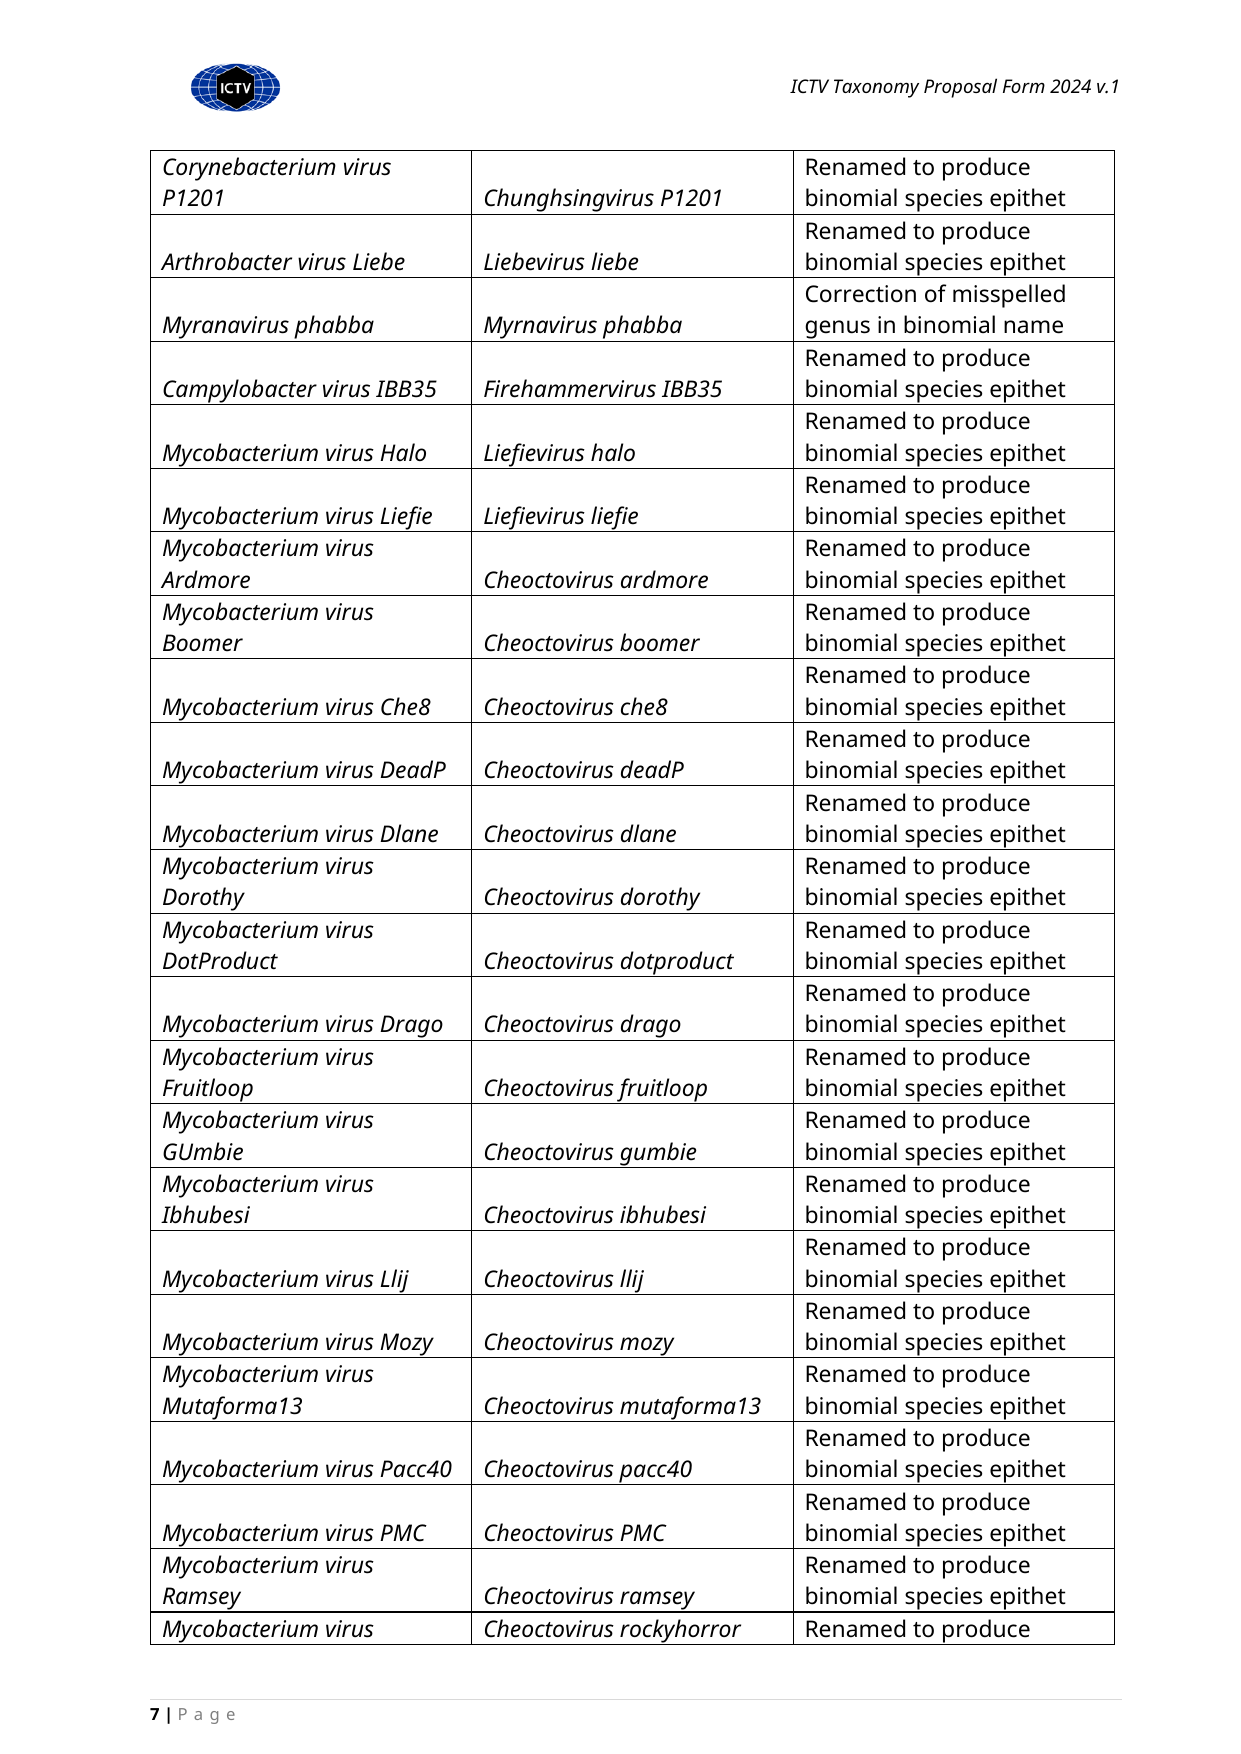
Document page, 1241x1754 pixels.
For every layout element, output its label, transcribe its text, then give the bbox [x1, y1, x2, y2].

table_cell Mycobacterium virus Ibhubesi [151, 1168, 471, 1230]
table_cell Mycobacterium virus Boomer [151, 596, 471, 658]
picture [190, 56, 282, 113]
table_cell Renamed to produce binomial species epithet [794, 786, 1114, 849]
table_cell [794, 1613, 1114, 1644]
table_cell Cheoctovirus ibhubesi [472, 1168, 793, 1230]
table_cell Mycobacterium virus Pacc40 [151, 1422, 471, 1484]
table_cell Renamed to produce binomial species epithet [794, 850, 1114, 912]
table_cell Arthrobacter virus Liebe [151, 215, 471, 277]
table_cell Mycobacterium virus PMC [151, 1485, 471, 1548]
table_cell Mycobacterium virus Che8 [151, 659, 471, 722]
table_cell Correction of misspelled genus in binomial name [794, 278, 1114, 341]
table_cell Cheoctovirus boomer [472, 596, 793, 658]
table_cell Myrnavirus phabba [472, 278, 793, 341]
table_cell Mycobacterium virus DeadP [151, 723, 471, 785]
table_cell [794, 151, 1114, 213]
table_cell Mycobacterium virus Dorothy [151, 850, 471, 912]
table_cell Mycobacterium virus Fruitloop [151, 1041, 471, 1103]
table_cell Liefievirus liefie [472, 469, 793, 531]
table_cell Cheoctovirus dlane [472, 786, 793, 849]
table_cell Renamed to produce binomial species epithet [794, 1168, 1114, 1230]
table_cell Cheoctovirus deadP [472, 723, 793, 785]
table_cell Liebevirus liebe [472, 215, 793, 277]
table_cell Cheoctovirus gumbie [472, 1104, 793, 1167]
table_cell Cheoctovirus ardmore [472, 532, 793, 595]
table_cell Mycobacterium virus GUmbie [151, 1104, 471, 1167]
table_cell Mycobacterium virus Halo [151, 405, 471, 468]
table_cell Mycobacterium virus Llij [151, 1231, 471, 1294]
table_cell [151, 1613, 471, 1644]
table_cell Mycobacterium virus Mutaforma13 [151, 1358, 471, 1421]
table_cell Cheoctovirus ramsey [472, 1549, 793, 1611]
table_cell Cheoctovirus pacc40 [472, 1422, 793, 1484]
table_cell Firehammervirus IBB35 [472, 342, 793, 404]
table_cell Renamed to produce binomial species epithet [794, 1041, 1114, 1103]
table_cell Renamed to produce binomial species epithet [794, 342, 1114, 404]
table_cell Cheoctovirus fruitloop [472, 1041, 793, 1103]
table_cell Cheoctovirus drago [472, 977, 793, 1039]
table_cell Renamed to produce binomial species epithet [794, 659, 1114, 722]
table_cell Renamed to produce binomial species epithet [794, 1358, 1114, 1421]
table_cell Corynebacterium virus P1201 [151, 151, 471, 213]
table_cell Renamed to produce binomial species epithet [794, 532, 1114, 595]
table_cell Renamed to produce binomial species epithet [794, 1485, 1114, 1548]
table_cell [472, 1613, 793, 1644]
table_cell Renamed to produce binomial species epithet [794, 596, 1114, 658]
table_cell Cheoctovirus llij [472, 1231, 793, 1294]
table_cell Renamed to produce binomial species epithet [794, 1104, 1114, 1167]
table_cell Mycobacterium virus Drago [151, 977, 471, 1039]
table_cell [794, 1549, 1114, 1611]
table_cell Mycobacterium virus Mozy [151, 1295, 471, 1357]
table_cell Renamed to produce binomial species epithet [794, 1422, 1114, 1484]
table_cell Renamed to produce binomial species epithet [794, 405, 1114, 468]
table_cell Campylobacter virus IBB35 [151, 342, 471, 404]
table_cell Renamed to produce binomial species epithet [794, 723, 1114, 785]
table_cell Cheoctovirus PMC [472, 1485, 793, 1548]
table_cell Cheoctovirus mozy [472, 1295, 793, 1357]
table_cell Myranavirus phabba [151, 278, 471, 341]
table_cell Mycobacterium virus DotProduct [151, 914, 471, 976]
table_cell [794, 215, 1114, 277]
table_cell Renamed to produce binomial species epithet [794, 914, 1114, 976]
table_cell Cheoctovirus mutaforma13 [472, 1358, 793, 1421]
table_cell Renamed to produce binomial species epithet [794, 1295, 1114, 1357]
table_cell Renamed to produce binomial species epithet [794, 1231, 1114, 1294]
table_cell Cheoctovirus dorothy [472, 850, 793, 912]
table_cell Liefievirus halo [472, 405, 793, 468]
table_cell Cheoctovirus che8 [472, 659, 793, 722]
table_cell Chunghsingvirus P1201 [472, 151, 793, 213]
table_cell Renamed to produce binomial species epithet [794, 977, 1114, 1039]
table_cell Mycobacterium virus Ardmore [151, 532, 471, 595]
table_cell Mycobacterium virus Dlane [151, 786, 471, 849]
table_cell Mycobacterium virus Ramsey [151, 1549, 471, 1611]
table_cell Cheoctovirus dotproduct [472, 914, 793, 976]
table_cell Mycobacterium virus Liefie [151, 469, 471, 531]
table_cell Renamed to produce binomial species epithet [794, 469, 1114, 531]
